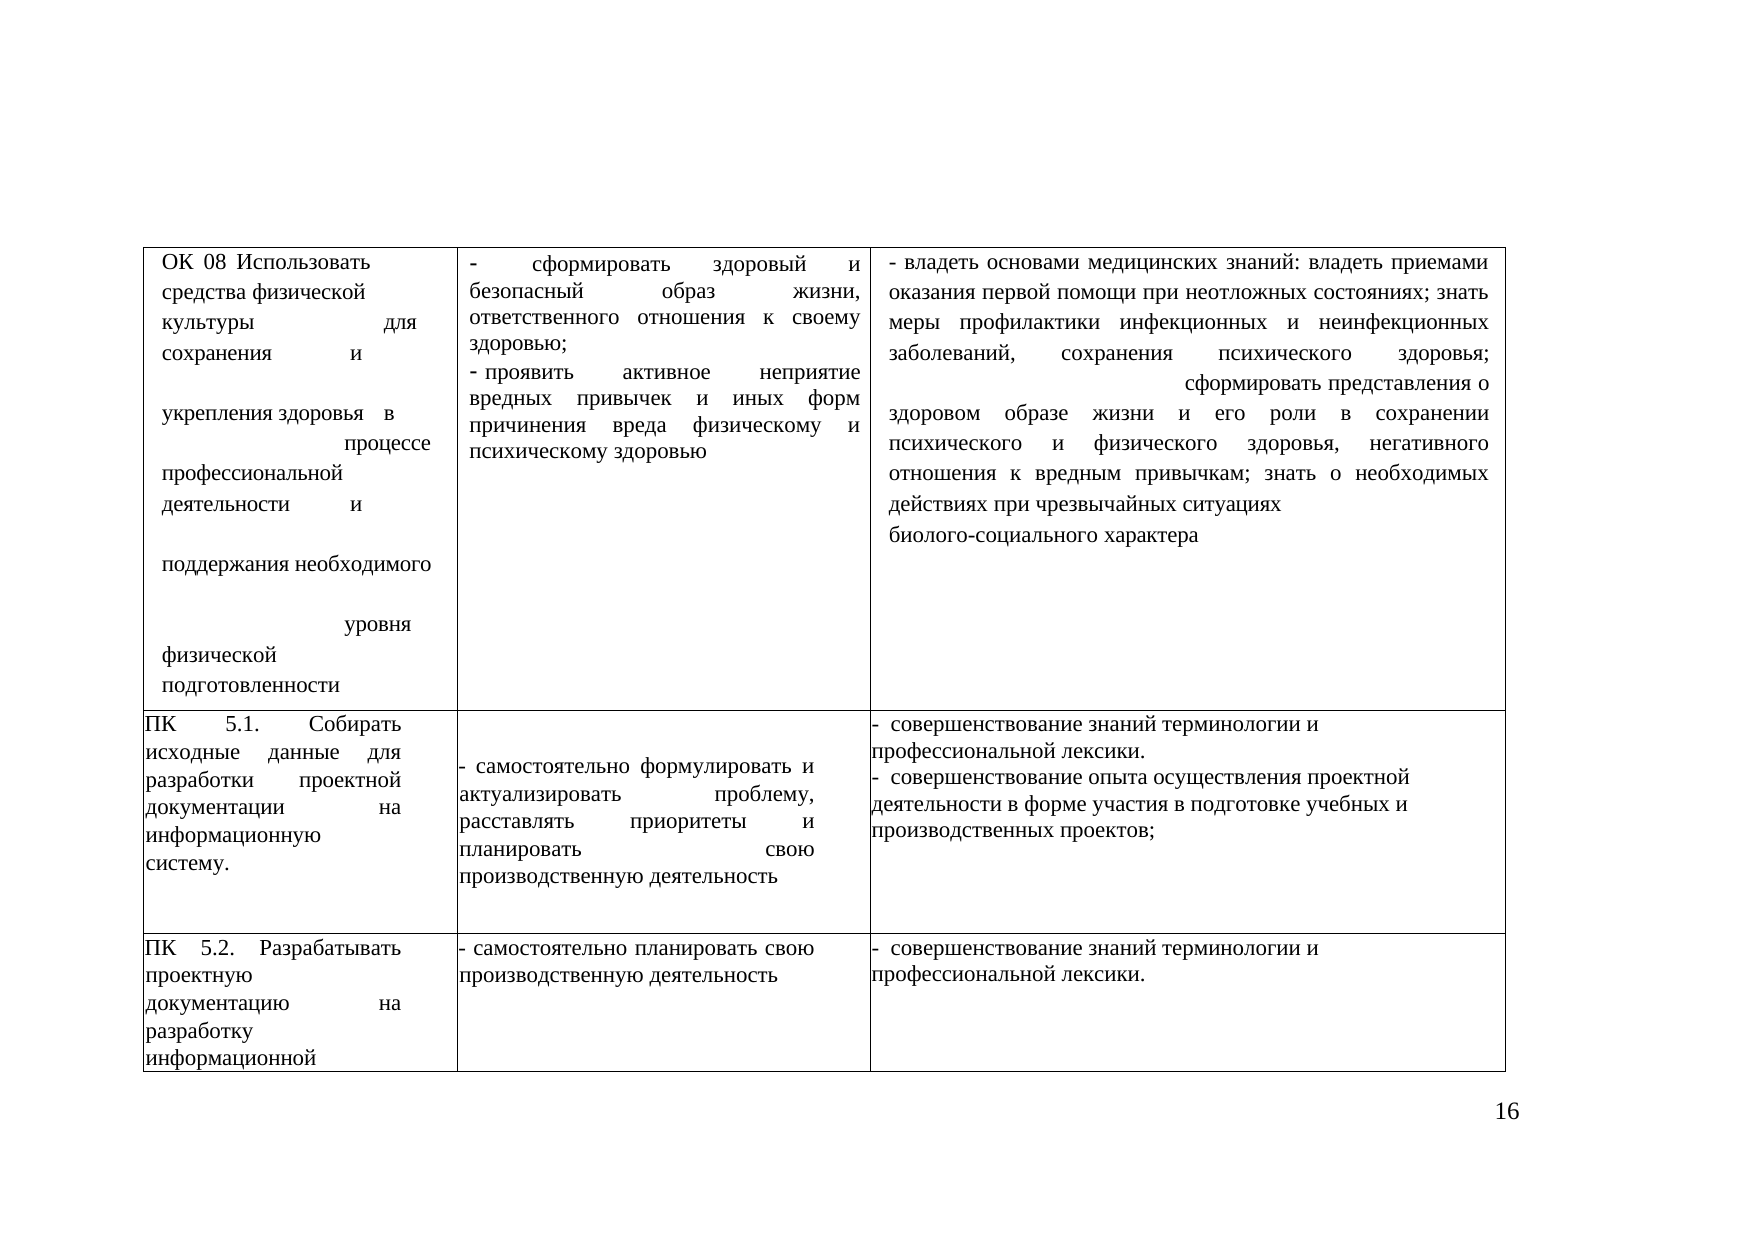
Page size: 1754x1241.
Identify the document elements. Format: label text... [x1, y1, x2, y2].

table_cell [144, 934, 457, 1071]
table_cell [458, 934, 870, 1071]
table_header сформировать здоровый и безопасный образ жизни, ответственного отношения к своему здоровью; проявить активное неприятие вредных привычек и иных форм причинения вреда физическому и психическому здоровью [458, 248, 870, 709]
table_cell ПК 5.1. Собирать исходные данные для разработки проектной документации на информационную систему. [144, 711, 457, 933]
table_cell - совершенствование знаний терминологии и профессиональной лексики. - совершенствование опыта осуществления проектной деятельности в форме участия ‎в подготовке учебных и производственных проектов; [871, 711, 1505, 933]
table_header - владеть основами медицинских знаний: владеть приемами оказания первой помощи при неотложных состояниях; знать меры профилактики инфекционных и неинфекционных заболеваний, сохранения психического здоровья; сформировать представления о здоровом образе жизни и его роли в сохранении психического и физического здоровья, негативного отношения к вредным привычкам; знать о необходимых действиях при чрезвычайных ситуациях биолого-социального характера [871, 248, 1505, 709]
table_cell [871, 934, 1505, 1071]
table_cell - самостоятельно формулировать и актуализировать проблему, расставлять приоритеты и планировать свою производственную деятельность [458, 711, 870, 933]
table_header ОК 08 Использовать средства физической культуры для сохранения и укрепления здоровья в процессе профессиональной деятельности и поддержания необходимого уровня физической подготовленности [144, 248, 457, 709]
